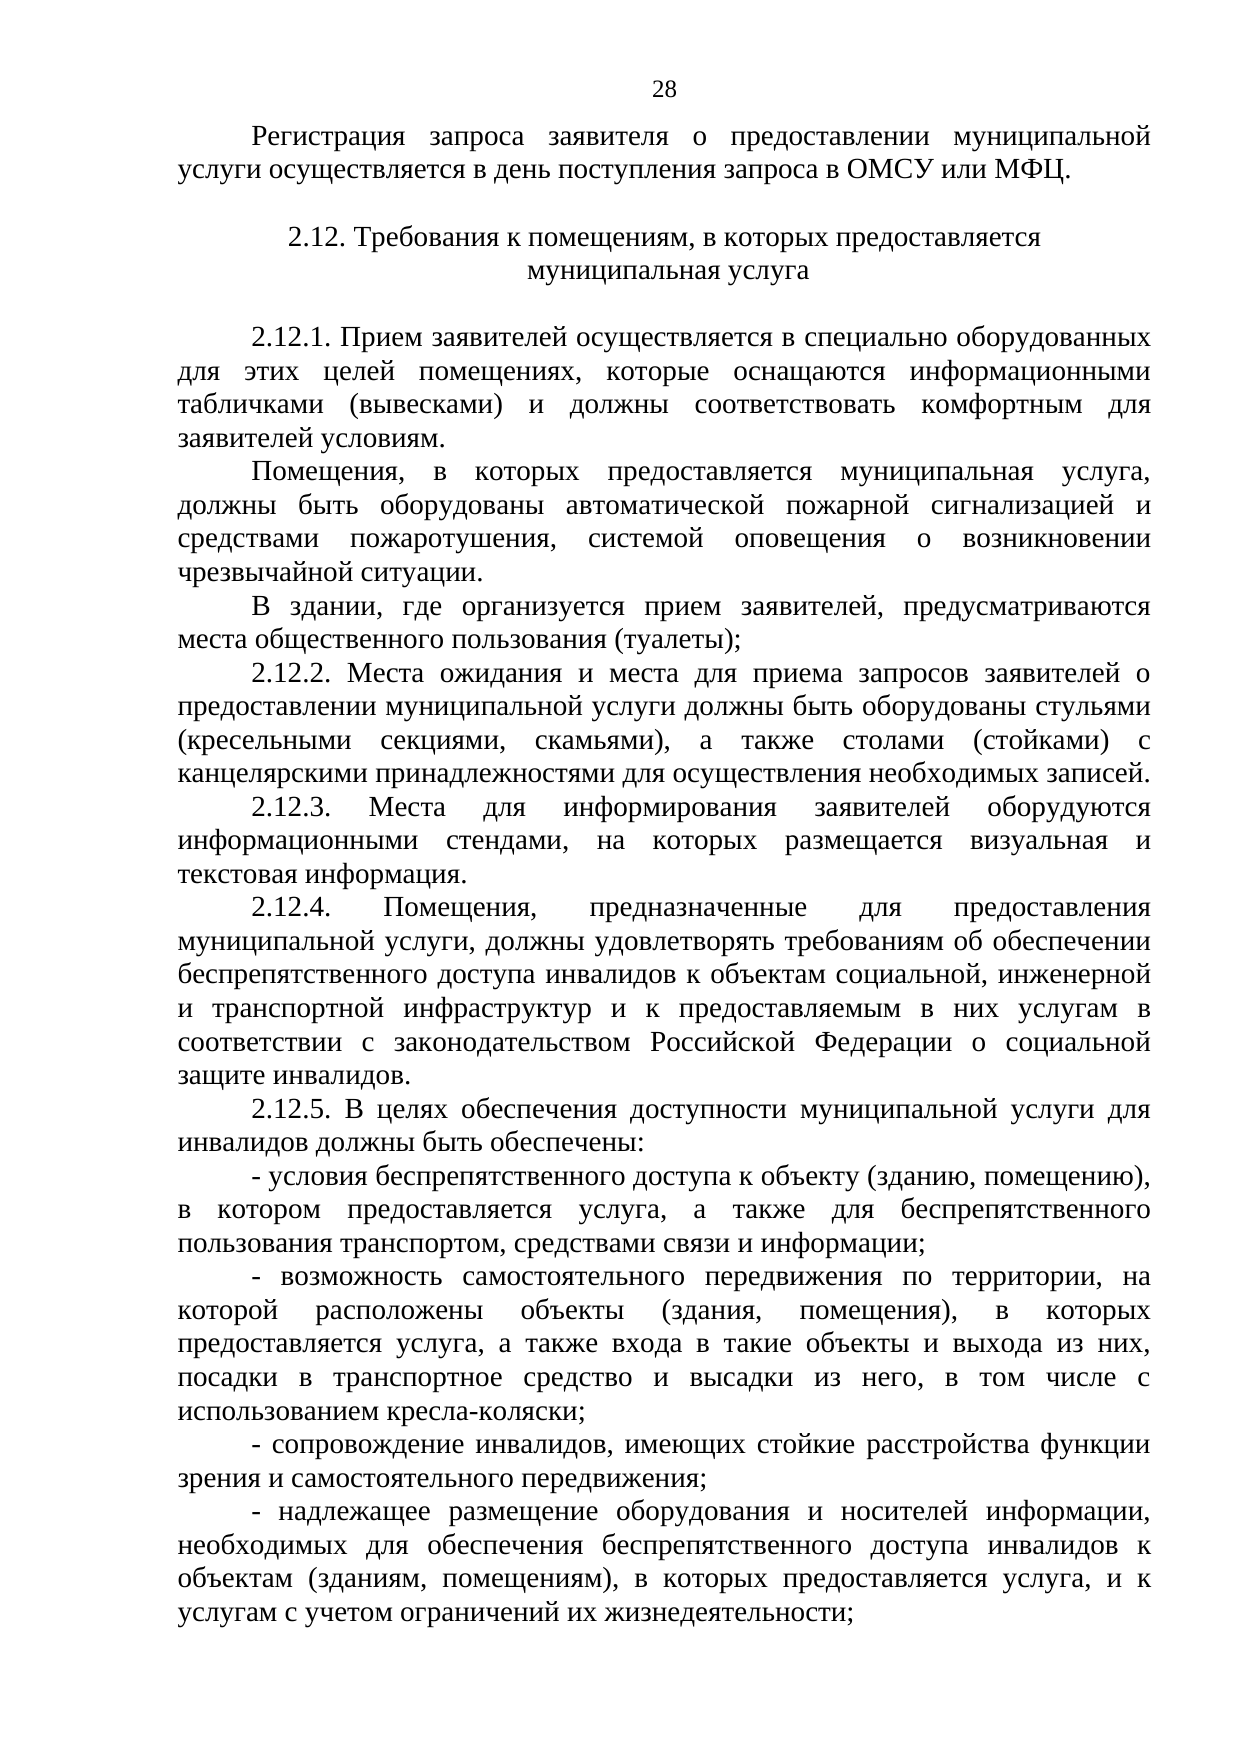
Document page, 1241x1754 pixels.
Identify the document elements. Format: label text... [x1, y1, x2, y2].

text Регистрация запроса заявителя о предоставлении муниципальной услуги осуществляется в день поступления запроса в ОМСУ или МФЦ. [177, 118, 1152, 185]
text - сопровождение инвалидов, имеющих стойкие расстройства функции зрения и самостоятельного передвижения; [177, 1426, 1152, 1493]
text - возможность самостоятельного передвижения по территории, на которой расположены объекты (здания, помещения), в которых предоставляется услуга, а также входа в такие объекты и выхода из них, посадки в транспортное средство и высадки из него, в том числе с использованием кресла-коляски; [177, 1258, 1152, 1426]
text 2.12.5. В целях обеспечения доступности муниципальной услуги для инвалидов должны быть обеспечены: [177, 1091, 1152, 1158]
text 2.12.3. Места для информирования заявителей оборудуются информационными стендами, на которых размещается визуальная и текстовая информация. [177, 789, 1152, 889]
text 2.12.4. Помещения, предназначенные для предоставления муниципальной услуги, должны удовлетворять требованиям об обеспечении беспрепятственного доступа инвалидов к объектам социальной, инженерной и транспортной инфраструктур и к предоставляемым в них услугам в соответствии с законодательством Российской Федерации о социальной защите инвалидов. [177, 889, 1152, 1091]
text - надлежащее размещение оборудования и носителей информации, необходимых для обеспечения беспрепятственного доступа инвалидов к объектам (зданиям, помещениям), в которых предоставляется услуга, и к услугам с учетом ограничений их жизнедеятельности; [177, 1493, 1152, 1627]
text - условия беспрепятственного доступа к объекту (зданию, помещению), в котором предоставляется услуга, а также для беспрепятственного пользования транспортом, средствами связи и информации; [177, 1158, 1152, 1258]
text 2.12.1. Прием заявителей осуществляется в специально оборудованных для этих целей помещениях, которые оснащаются информационными табличками (вывесками) и должны соответствовать комфортным для заявителей условиям. [177, 319, 1152, 453]
text 2.12.2. Места ожидания и места для приема запросов заявителей о предоставлении муниципальной услуги должны быть оборудованы стульями (кресельными секциями, скамьями), а также столами (стойками) с канцелярскими принадлежностями для осуществления необходимых записей. [177, 655, 1152, 789]
text Помещения, в которых предоставляется муниципальная услуга, должны быть оборудованы автоматической пожарной сигнализацией и средствами пожаротушения, системой оповещения о возникновении чрезвычайной ситуации. [177, 453, 1152, 588]
text В здании, где организуется прием заявителей, предусматриваются места общественного пользования (туалеты); [177, 588, 1152, 655]
text 2.12. Требования к помещениям, в которых предоставляется муниципальная услуга [177, 219, 1152, 286]
